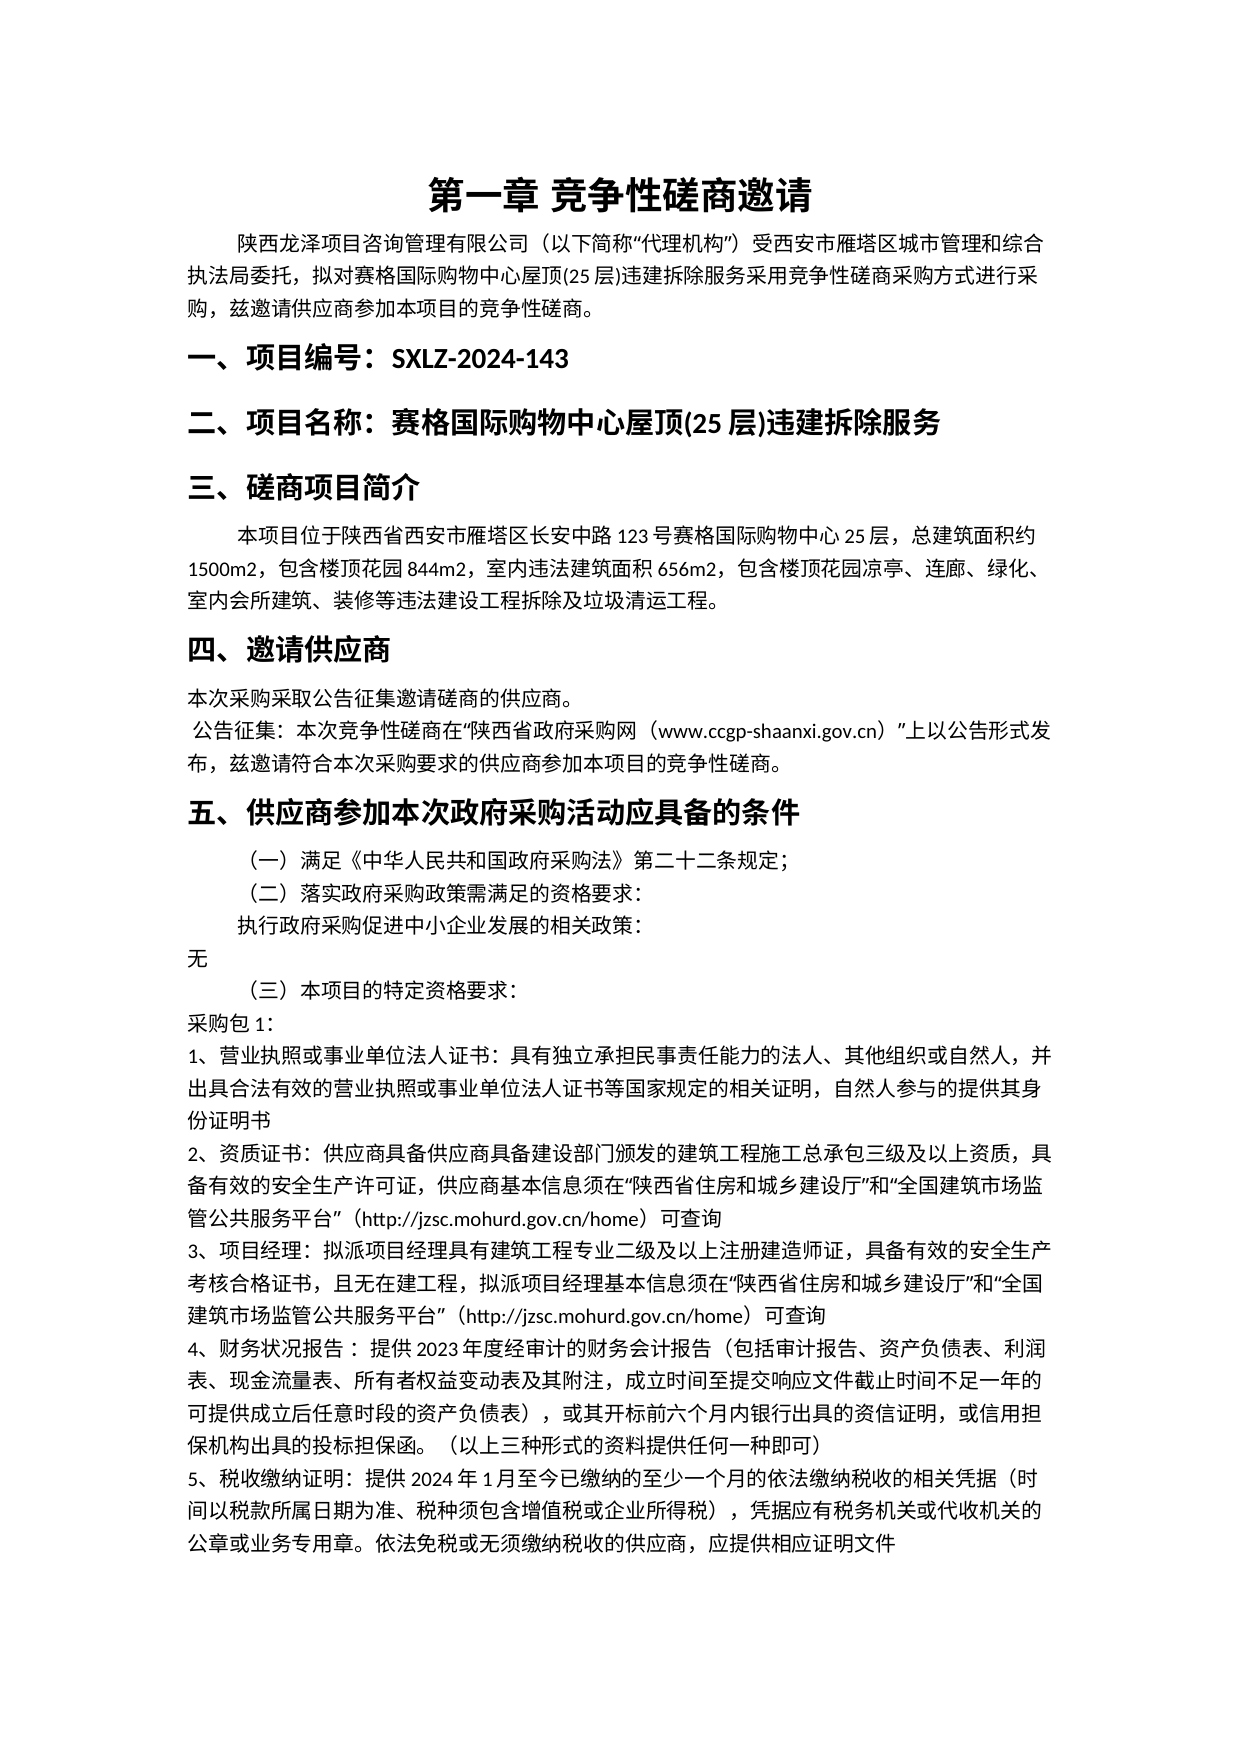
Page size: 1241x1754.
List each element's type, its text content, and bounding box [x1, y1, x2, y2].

text 本项目位于陕西省西安市雁塔区长安中路123号赛格国际购物中心25层，总建筑面积约1500m2，包含楼顶花园844m2，室内违法建筑面积656m2，包含楼顶花园凉亭、连廊、绿化、室内会所建筑、装修等违法建设工程拆除及垃圾清运工程。 [187, 519, 1053, 617]
text 采购包1： [187, 1007, 1053, 1039]
text 5、税收缴纳证明：提供2024年1月至今已缴纳的至少一个月的依法缴纳税收的相关凭据（时间以税款所属日期为准、税种须包含增值税或企业所得税），凭据应有税务机关或代收机关的公章或业务专用章。依法免税或无须缴纳税收的供应商，应提供相应证明文件 [187, 1462, 1053, 1559]
text 第一章 竞争性磋商邀请 [187, 162, 1053, 227]
text 1、营业执照或事业单位法人证书：具有独立承担民事责任能力的法人、其他组织或自然人，并出具合法有效的营业执照或事业单位法人证书等国家规定的相关证明，自然人参与的提供其身份证明书 [187, 1039, 1053, 1137]
text 五、供应商参加本次政府采购活动应具备的条件 [187, 779, 1053, 844]
text 4、财务状况报告 ：提供2023年度经审计的财务会计报告（包括审计报告、资产负债表、利润表、现金流量表、所有者权益变动表及其附注，成立时间至提交响应文件截止时间不足一年的可提供成立后任意时段的资产负债表），或其开标前六个月内银行出具的资信证明，或信用担保机构出具的投标担保函。（以上三种形式的资料提供任何一种即可） [187, 1332, 1053, 1462]
text 一、项目编号：SXLZ-2024-143 [187, 324, 1053, 389]
text 2、资质证书：供应商具备供应商具备建设部门颁发的建筑工程施工总承包三级及以上资质，具备有效的安全生产许可证，供应商基本信息须在“陕西省住房和城乡建设厅”和“全国建筑市场监管公共服务平台”（http://jzsc.mohurd.gov.cn/home）可查询 [187, 1137, 1053, 1234]
text （二）落实政府采购政策需满足的资格要求： [187, 877, 1053, 909]
text 无 [187, 942, 1053, 974]
text 公告征集：本次竞争性磋商在“陕西省政府采购网（www.ccgp-shaanxi.gov.cn）”上以公告形式发布，兹邀请符合本次采购要求的供应商参加本项目的竞争性磋商。 [187, 714, 1053, 779]
text 二、项目名称：赛格国际购物中心屋顶(25层)违建拆除服务 [187, 389, 1053, 454]
text 陕西龙泽项目咨询管理有限公司（以下简称“代理机构”）受西安市雁塔区城市管理和综合执法局委托，拟对赛格国际购物中心屋顶(25层)违建拆除服务采用竞争性磋商采购方式进行采购，兹邀请供应商参加本项目的竞争性磋商。 [187, 227, 1053, 324]
text （一）满足《中华人民共和国政府采购法》第二十二条规定； [187, 844, 1053, 877]
text 三、磋商项目简介 [187, 454, 1053, 519]
text （三）本项目的特定资格要求： [187, 974, 1053, 1007]
text 本次采购采取公告征集邀请磋商的供应商。 [187, 682, 1053, 714]
text 3、项目经理：拟派项目经理具有建筑工程专业二级及以上注册建造师证，具备有效的安全生产考核合格证书，且无在建工程，拟派项目经理基本信息须在“陕西省住房和城乡建设厅”和“全国建筑市场监管公共服务平台”（http://jzsc.mohurd.gov.cn/home）可查询 [187, 1234, 1053, 1332]
text 执行政府采购促进中小企业发展的相关政策： [187, 909, 1053, 942]
text 四、邀请供应商 [187, 617, 1053, 682]
